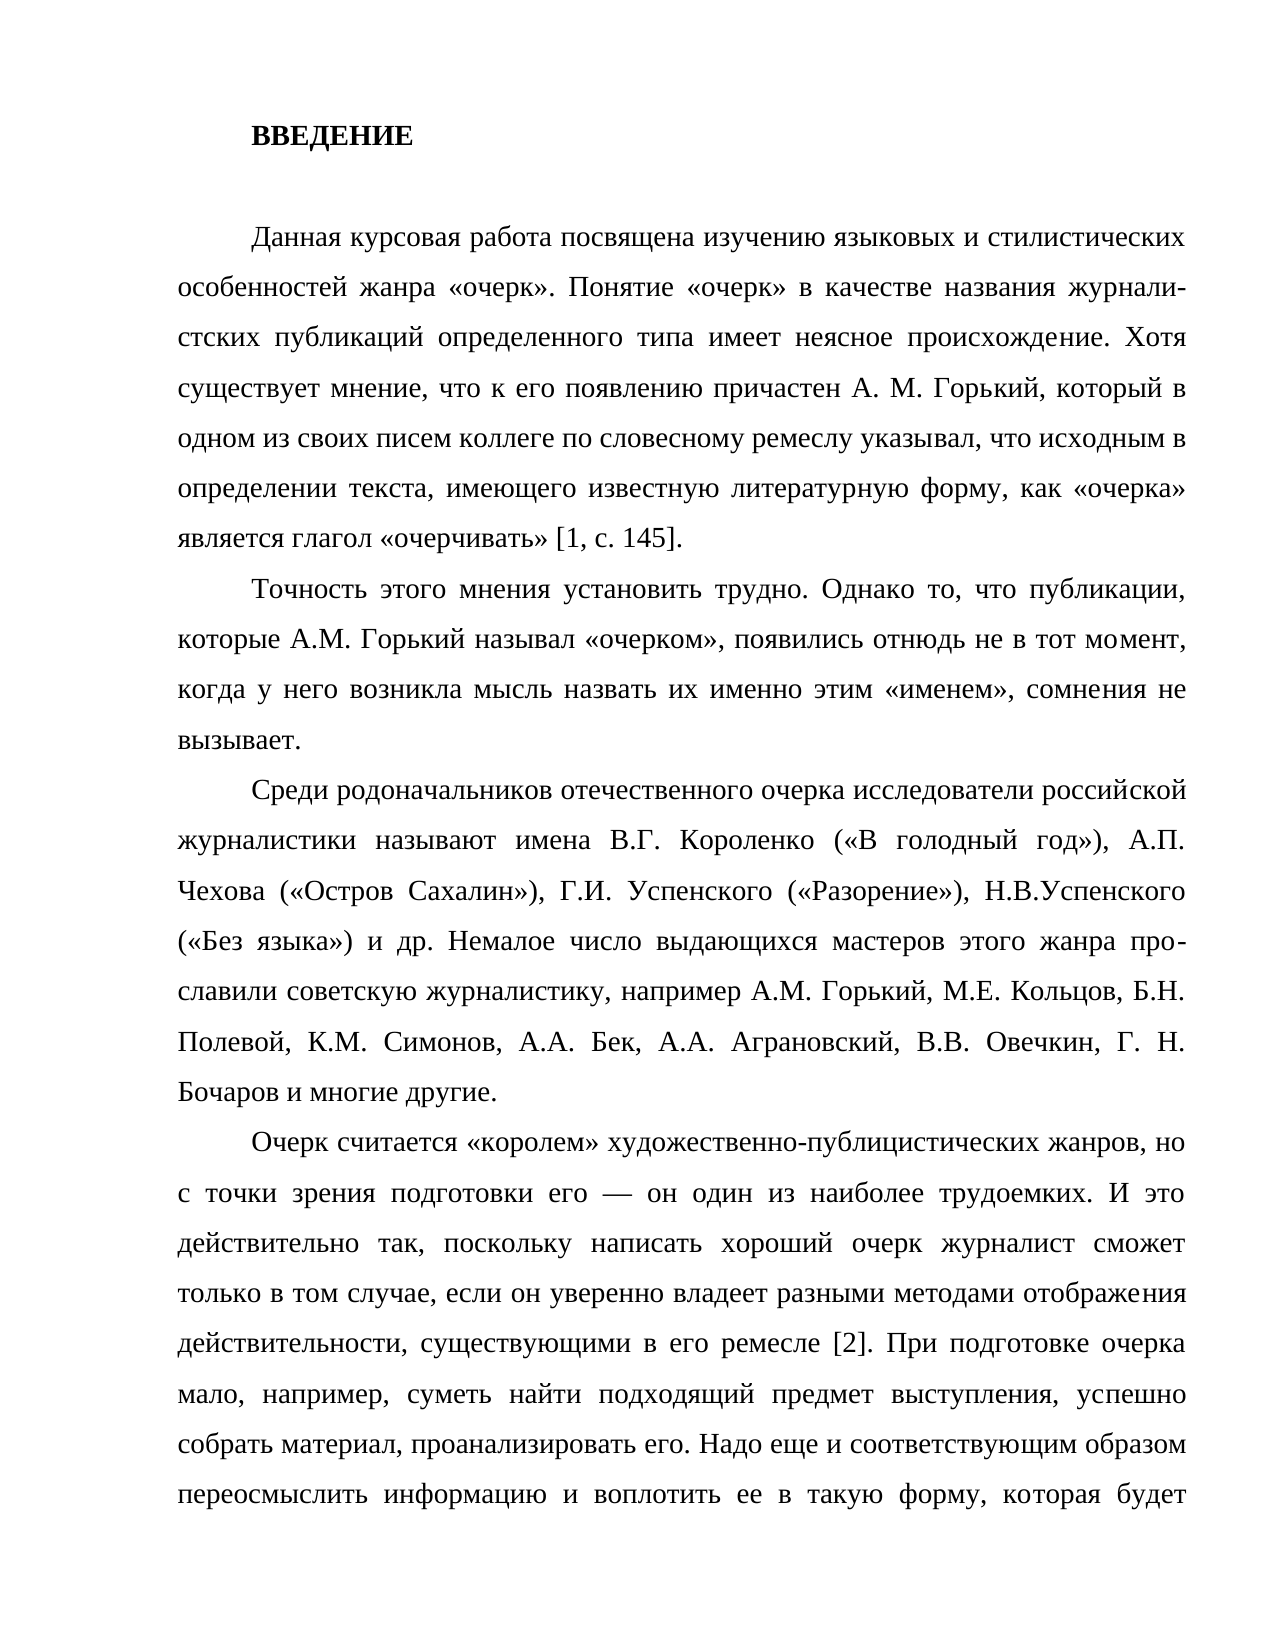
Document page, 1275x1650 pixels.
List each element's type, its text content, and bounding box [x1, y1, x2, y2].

text Данная курсовая работа посвящена изучению языковых и стилистических особенностей жанра «очерк». Понятие «очерк» в качестве названия журналистских публикаций определенного типа имеет неясное происхождение. Хотя существует мнение, что к его появлению причастен А. М. Горький, который в одном из своих писем коллеге по словесному ремеслу указывал, что исходным в определении текста, имеющего известную литературную форму, как «очерка» является глагол «очерчивать» [1, c. 145]. [177, 219, 1186, 554]
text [177, 1124, 1186, 1510]
text Введение [177, 118, 1186, 152]
text Точность этого мнения установить трудно. Однако то, что публикации, которые А.М. Горький называл «очерком», появились отнюдь не в тот момент, когда у него возникла мысль назвать их именно этим «именем», сомнения не вызывает. [177, 571, 1186, 755]
text Среди родоначальников отечественного очерка исследователи российской журналистики называют имена В.Г. Короленко («В голодный год»), А.П. Чехова («Остров Сахалин»), Г.И. Успенского («Разорение»), Н.В.Успенского («Без языка») и др. Немалое число выдающихся мастеров этого жанра прославили советскую журналистику, например А.М. Горький, М.Е. Кольцов, Б.Н. Полевой, К.М. Симонов, А.А. Бек, А.А. Аграновский, В.В. Овечкин, Г. Н. Бочаров и многие другие. [177, 772, 1186, 1108]
